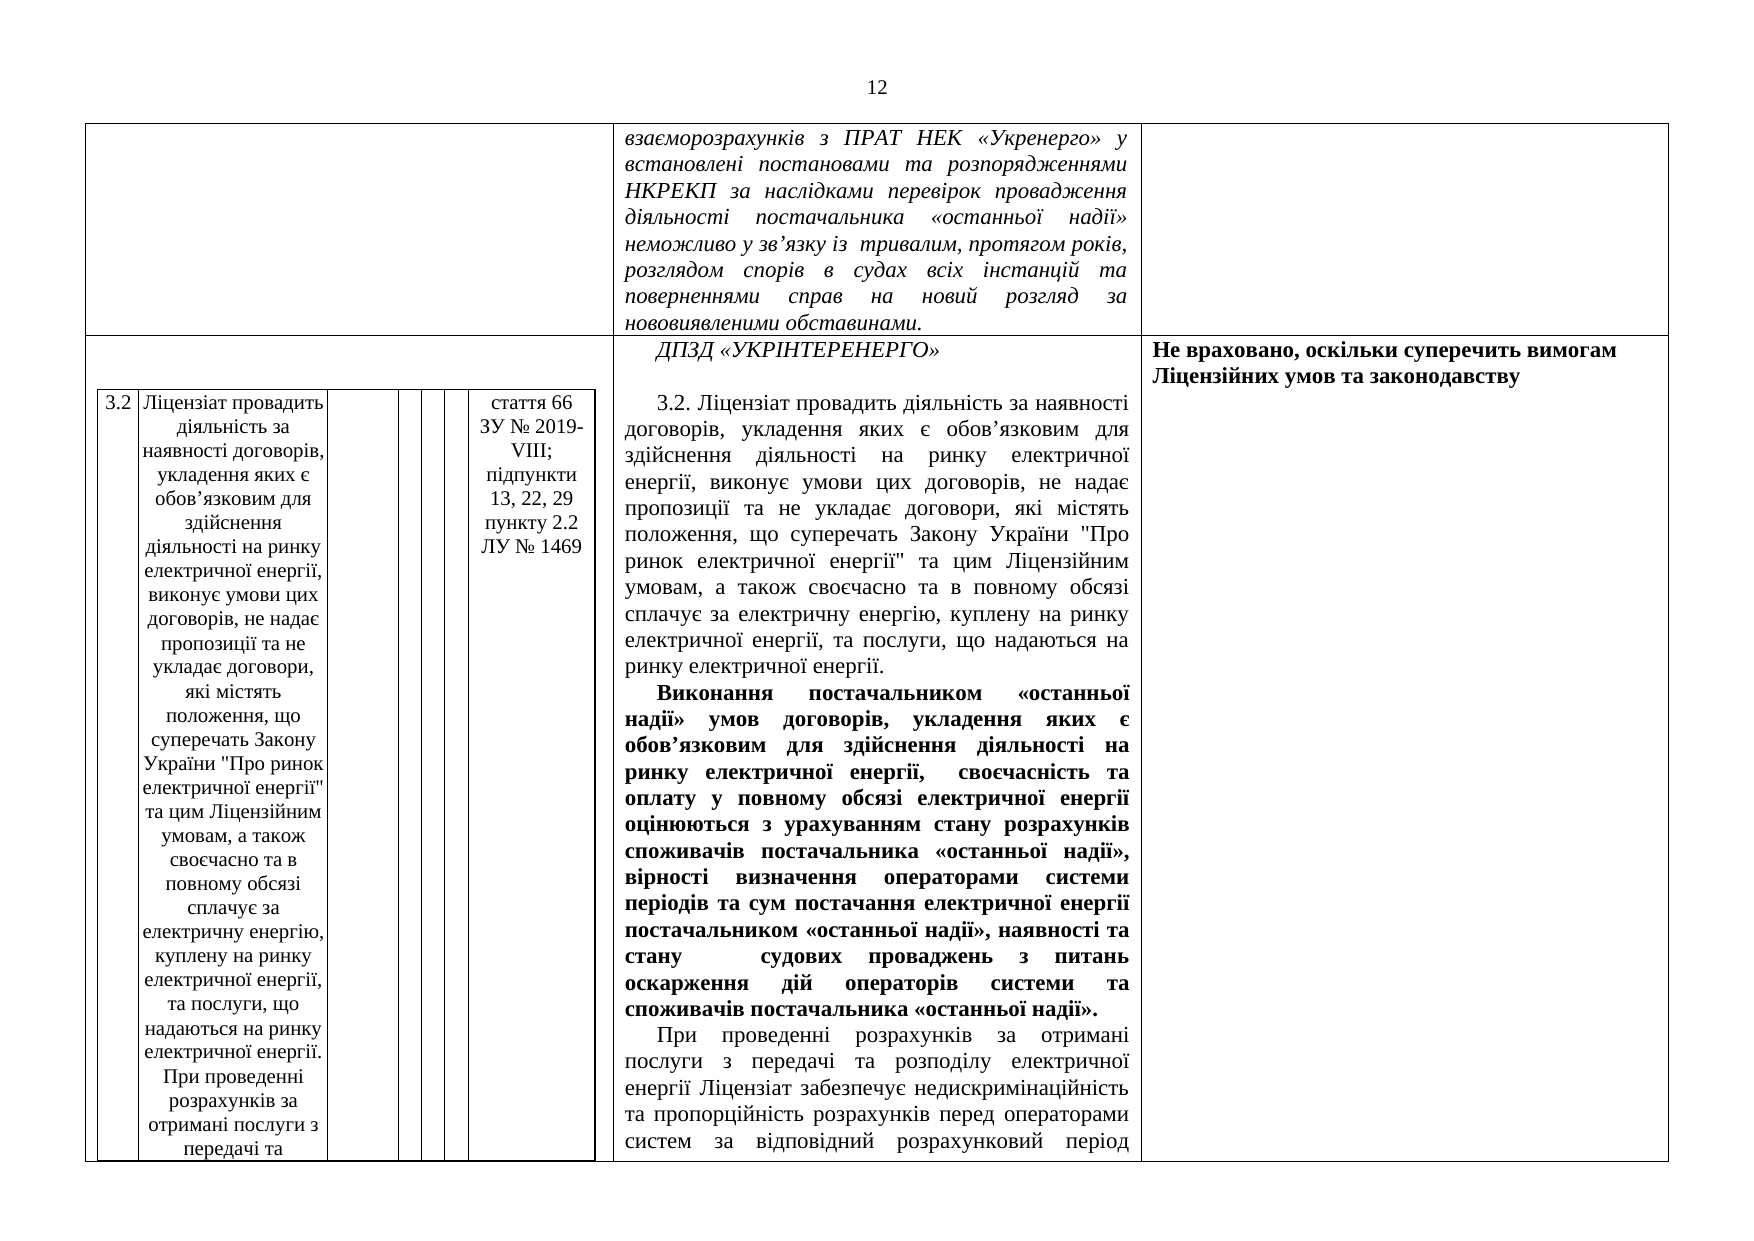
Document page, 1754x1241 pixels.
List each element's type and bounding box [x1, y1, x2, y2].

table_cell [86, 124, 613, 335]
table_cell [614, 124, 1141, 335]
table_cell [1142, 336, 1668, 1161]
table_cell [1142, 124, 1668, 335]
table_cell [614, 336, 1141, 1161]
table_cell [86, 336, 613, 1161]
